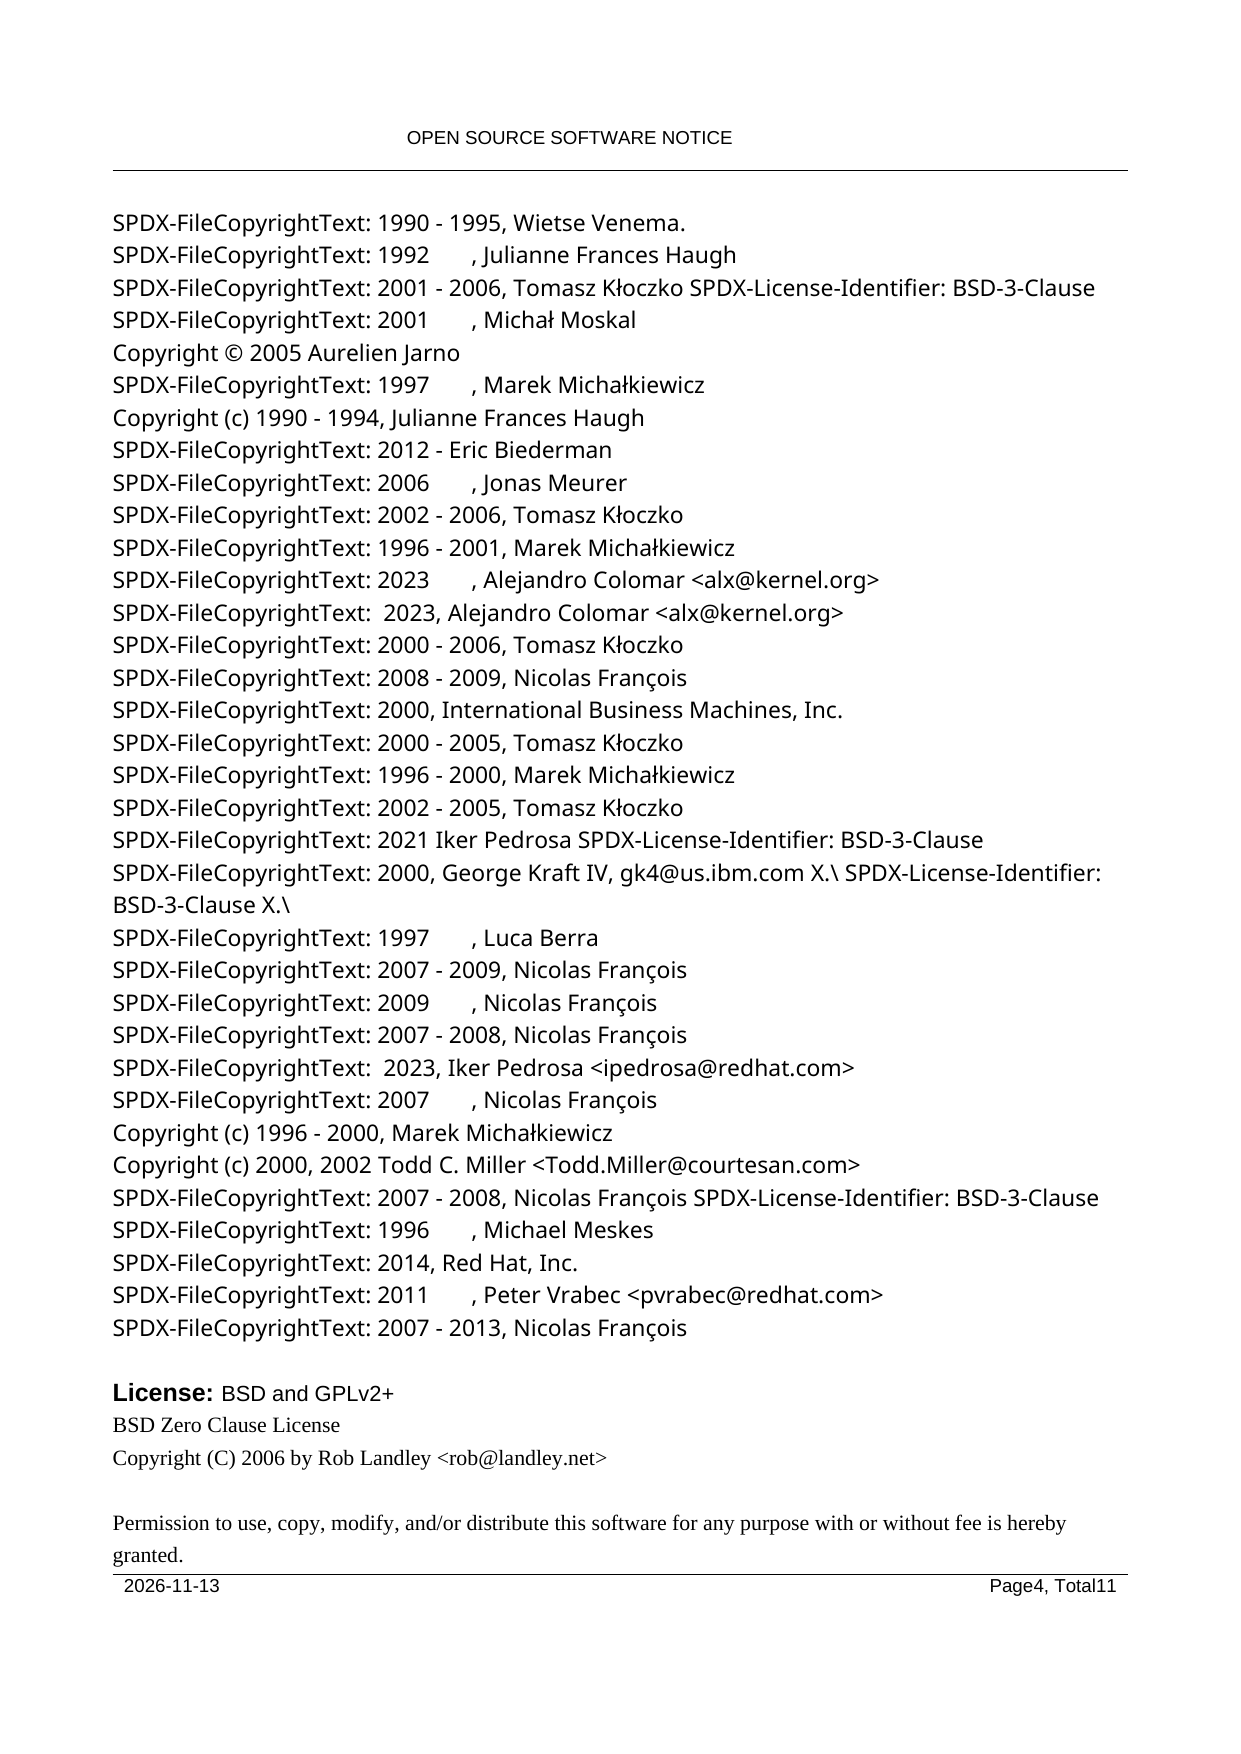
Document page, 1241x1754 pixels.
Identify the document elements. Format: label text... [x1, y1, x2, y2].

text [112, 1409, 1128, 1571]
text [112, 206, 1128, 1376]
text License: BSD and GPLv2+ [112, 1376, 1128, 1409]
